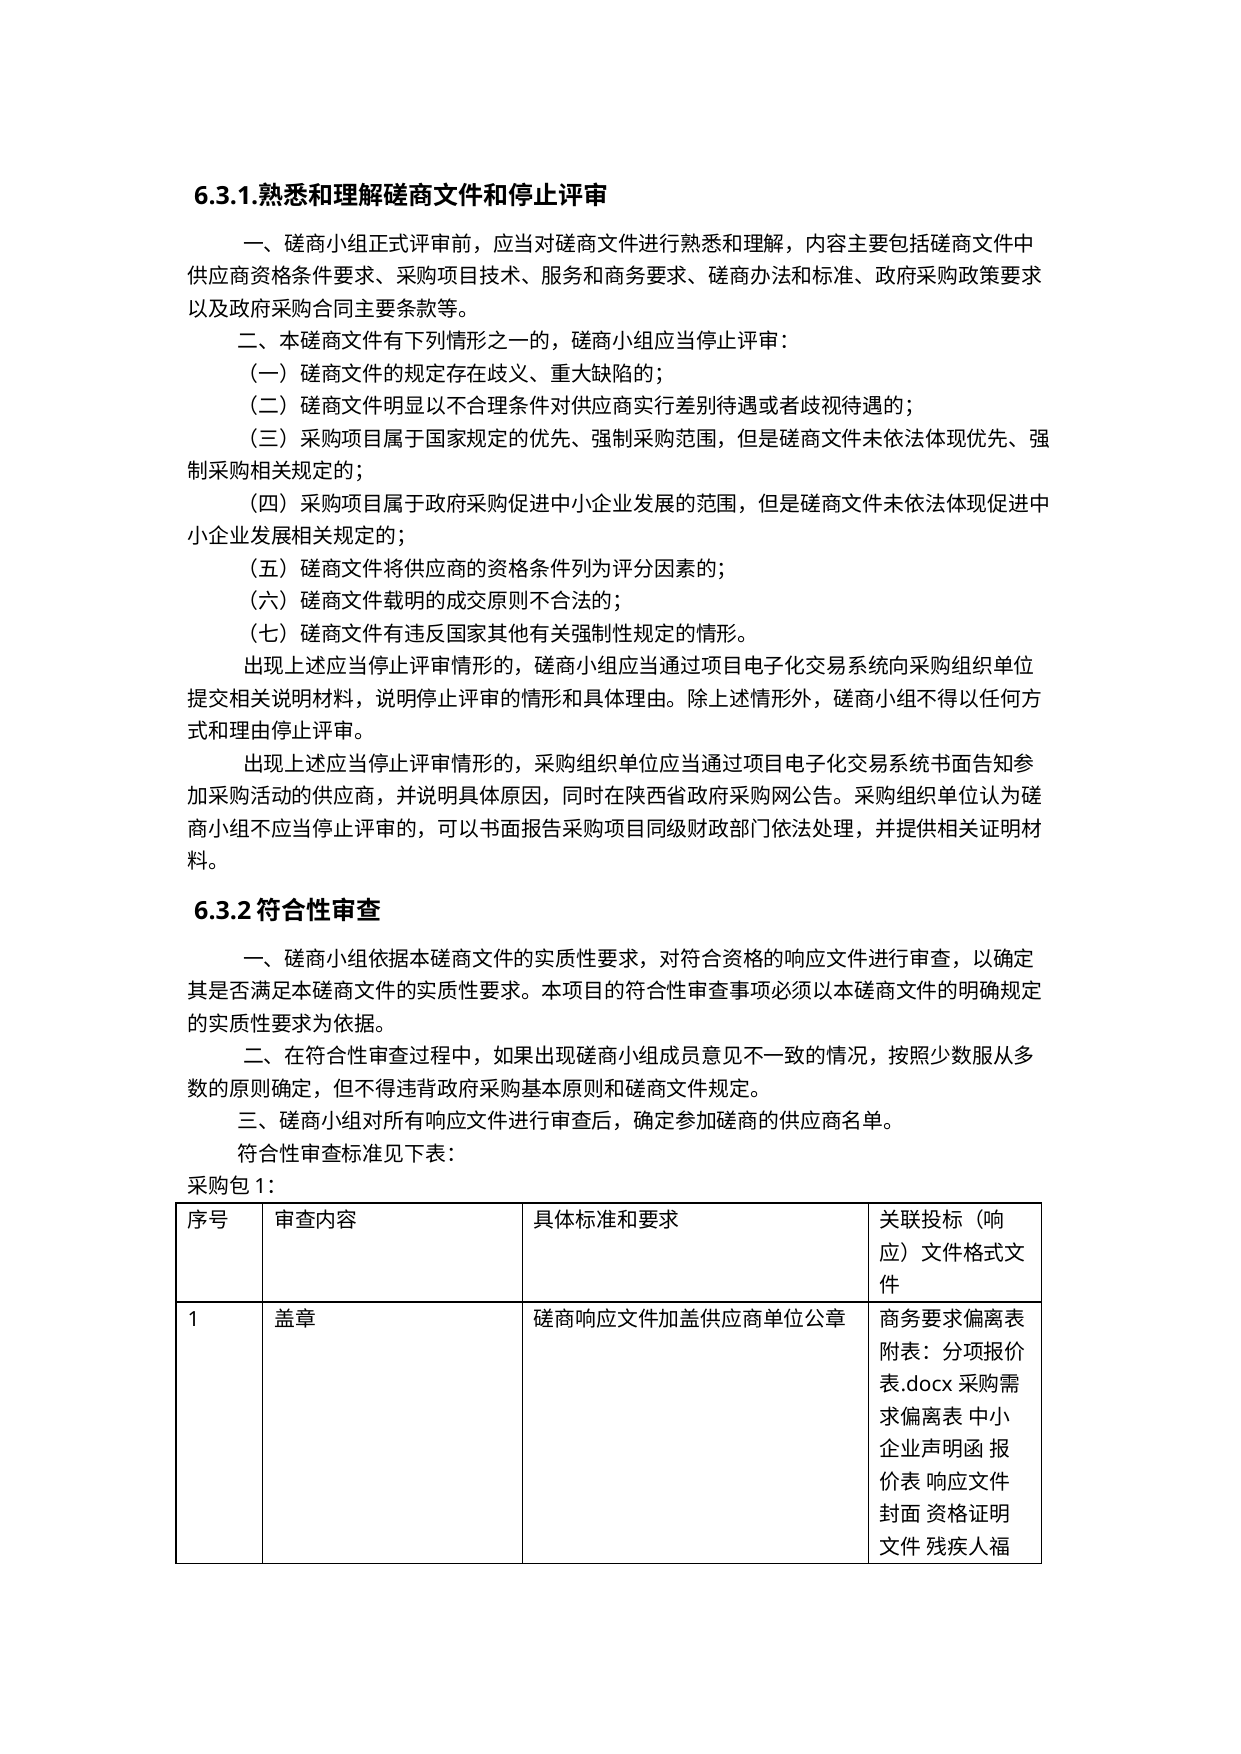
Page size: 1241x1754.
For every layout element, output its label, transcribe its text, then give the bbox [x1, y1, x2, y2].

text 三、磋商小组对所有响应文件进行审查后，确定参加磋商的供应商名单。 [187, 1104, 1053, 1137]
text 二、本磋商文件有下列情形之一的，磋商小组应当停止评审： [187, 324, 1053, 357]
text 符合性审查标准见下表： [187, 1137, 1053, 1169]
text （二）磋商文件明显以不合理条件对供应商实行差别待遇或者歧视待遇的； [187, 389, 1053, 422]
text 6.3.2符合性审查 [187, 877, 1053, 942]
text 出现上述应当停止评审情形的，采购组织单位应当通过项目电子化交易系统书面告知参加采购活动的供应商，并说明具体原因，同时在陕西省政府采购网公告。采购组织单位认为磋商小组不应当停止评审的，可以书面报告采购项目同级财政部门依法处理，并提供相关证明材料。 [187, 747, 1053, 877]
text 采购包1： [187, 1169, 1053, 1202]
text （三）采购项目属于国家规定的优先、强制采购范围，但是磋商文件未依法体现优先、强制采购相关规定的； [187, 422, 1053, 487]
text （六）磋商文件载明的成交原则不合法的； [187, 584, 1053, 617]
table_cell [869, 1303, 1041, 1563]
table_header 具体标准和要求 [523, 1204, 868, 1301]
table_cell 磋商响应文件加盖供应商单位公章 [523, 1303, 868, 1563]
text 一、磋商小组正式评审前，应当对磋商文件进行熟悉和理解，内容主要包括磋商文件中供应商资格条件要求、采购项目技术、服务和商务要求、磋商办法和标准、政府采购政策要求以及政府采购合同主要条款等。 [187, 227, 1053, 324]
table_cell 盖章 [263, 1303, 522, 1563]
table_header 序号 [177, 1204, 262, 1301]
text （四）采购项目属于政府采购促进中小企业发展的范围，但是磋商文件未依法体现促进中小企业发展相关规定的； [187, 487, 1053, 552]
text 出现上述应当停止评审情形的，磋商小组应当通过项目电子化交易系统向采购组织单位提交相关说明材料，说明停止评审的情形和具体理由。除上述情形外，磋商小组不得以任何方式和理由停止评审。 [187, 649, 1053, 747]
text 一、磋商小组依据本磋商文件的实质性要求，对符合资格的响应文件进行审查，以确定其是否满足本磋商文件的实质性要求。本项目的符合性审查事项必须以本磋商文件的明确规定的实质性要求为依据。 [187, 942, 1053, 1039]
text 6.3.1.熟悉和理解磋商文件和停止评审 [187, 162, 1053, 227]
table_header 关联投标（响应）文件格式文件 [869, 1204, 1041, 1301]
text （五）磋商文件将供应商的资格条件列为评分因素的； [187, 552, 1053, 584]
text （一）磋商文件的规定存在歧义、重大缺陷的； [187, 357, 1053, 389]
table_cell 1 [177, 1303, 262, 1563]
table_header 审查内容 [263, 1204, 522, 1301]
text 二、在符合性审查过程中，如果出现磋商小组成员意见不一致的情况，按照少数服从多数的原则确定，但不得违背政府采购基本原则和磋商文件规定。 [187, 1039, 1053, 1104]
text （七）磋商文件有违反国家其他有关强制性规定的情形。 [187, 617, 1053, 649]
